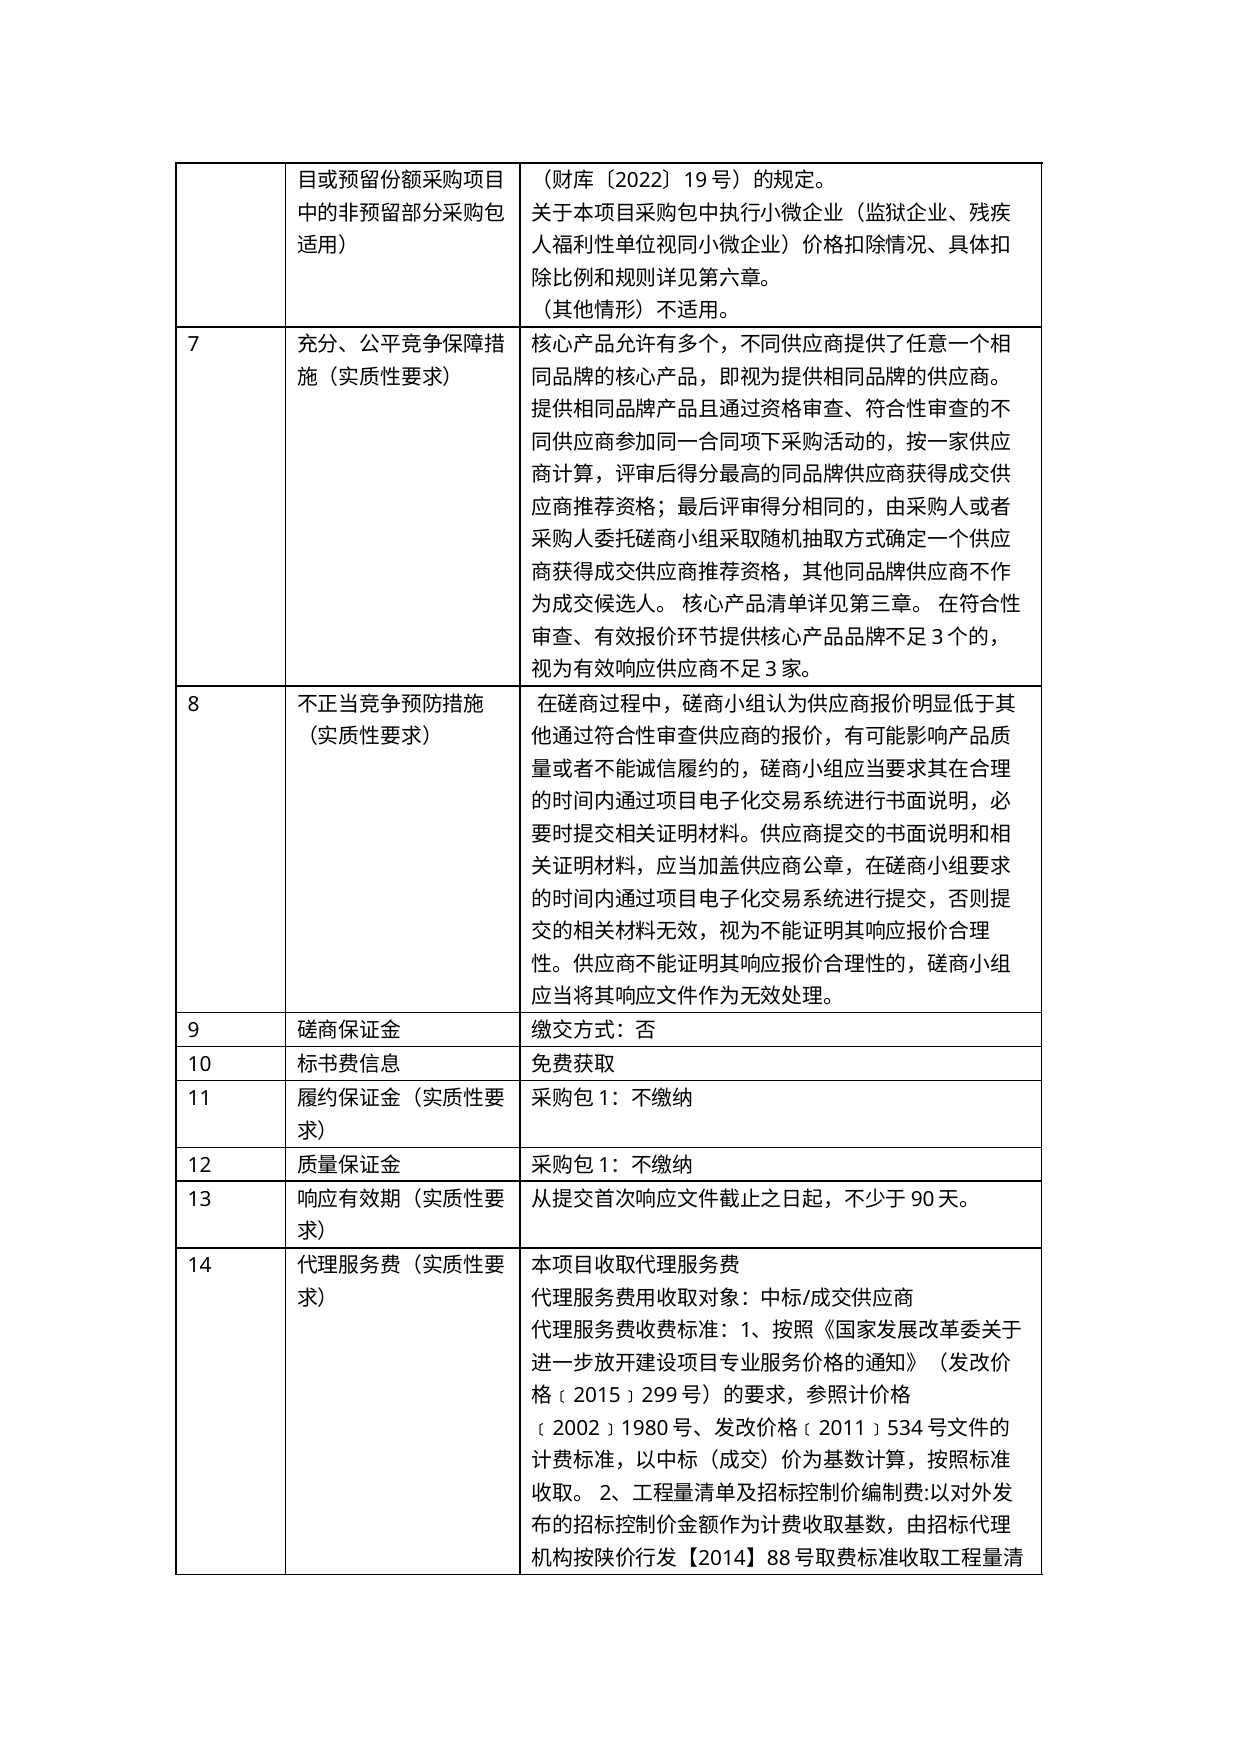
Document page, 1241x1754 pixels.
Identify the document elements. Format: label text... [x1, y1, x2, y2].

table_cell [521, 164, 1041, 326]
table_cell 标书费信息 [286, 1047, 519, 1080]
table_cell 14 [177, 1249, 285, 1573]
table_cell 13 [177, 1182, 285, 1247]
table_cell 免费获取 [521, 1047, 1041, 1080]
table_cell 6 [177, 164, 285, 326]
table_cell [521, 1249, 1041, 1573]
table_cell 10 [177, 1047, 285, 1080]
table_cell 代理服务费（实质性要求） [286, 1249, 519, 1573]
table_cell 11 [177, 1081, 285, 1146]
table_cell 充分、公平竞争保障措施（实质性要求） [286, 328, 519, 685]
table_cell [286, 164, 519, 326]
table_cell 9 [177, 1013, 285, 1046]
table_cell 采购包1：不缴纳 [521, 1148, 1041, 1180]
table_cell 7 [177, 328, 285, 685]
table_cell 核心产品允许有多个，不同供应商提供了任意一个相同品牌的核心产品，即视为提供相同品牌的供应商。 提供相同品牌产品且通过资格审查、符合性审查的不同供应商参加同一合同项下采购活动的，按一家供应商计算，评审后得分最高的同品牌供应商获得成交供应商推荐资格；最后评审得分相同的，由采购人或者采购人委托磋商小组采取随机抽取方式确定一个供应商获得成交供应商推荐资格，其他同品牌供应商不作为成交候选人。 核心产品清单详见第三章。 在符合性审查、有效报价环节提供核心产品品牌不足3个的，视为有效响应供应商不足3家。 [521, 328, 1041, 685]
table_cell 不正当竞争预防措施 （实质性要求） [286, 687, 519, 1012]
table_cell 采购包1：不缴纳 [521, 1081, 1041, 1146]
table_cell 在磋商过程中，磋商小组认为供应商报价明显低于其他通过符合性审查供应商的报价，有可能影响产品质量或者不能诚信履约的，磋商小组应当要求其在合理的时间内通过项目电子化交易系统进行书面说明，必要时提交相关证明材料。供应商提交的书面说明和相关证明材料，应当加盖供应商公章，在磋商小组要求的时间内通过项目电子化交易系统进行提交，否则提交的相关材料无效，视为不能证明其响应报价合理性。供应商不能证明其响应报价合理性的，磋商小组应当将其响应文件作为无效处理。 [521, 687, 1041, 1012]
table_cell 质量保证金 [286, 1148, 519, 1180]
table_cell 磋商保证金 [286, 1013, 519, 1046]
table_cell 12 [177, 1148, 285, 1180]
table_cell 8 [177, 687, 285, 1012]
table_cell 响应有效期（实质性要求） [286, 1182, 519, 1247]
table_cell 履约保证金（实质性要求） [286, 1081, 519, 1146]
table_cell 从提交首次响应文件截止之日起，不少于90天。 [521, 1182, 1041, 1247]
table_cell 缴交方式：否 [521, 1013, 1041, 1046]
